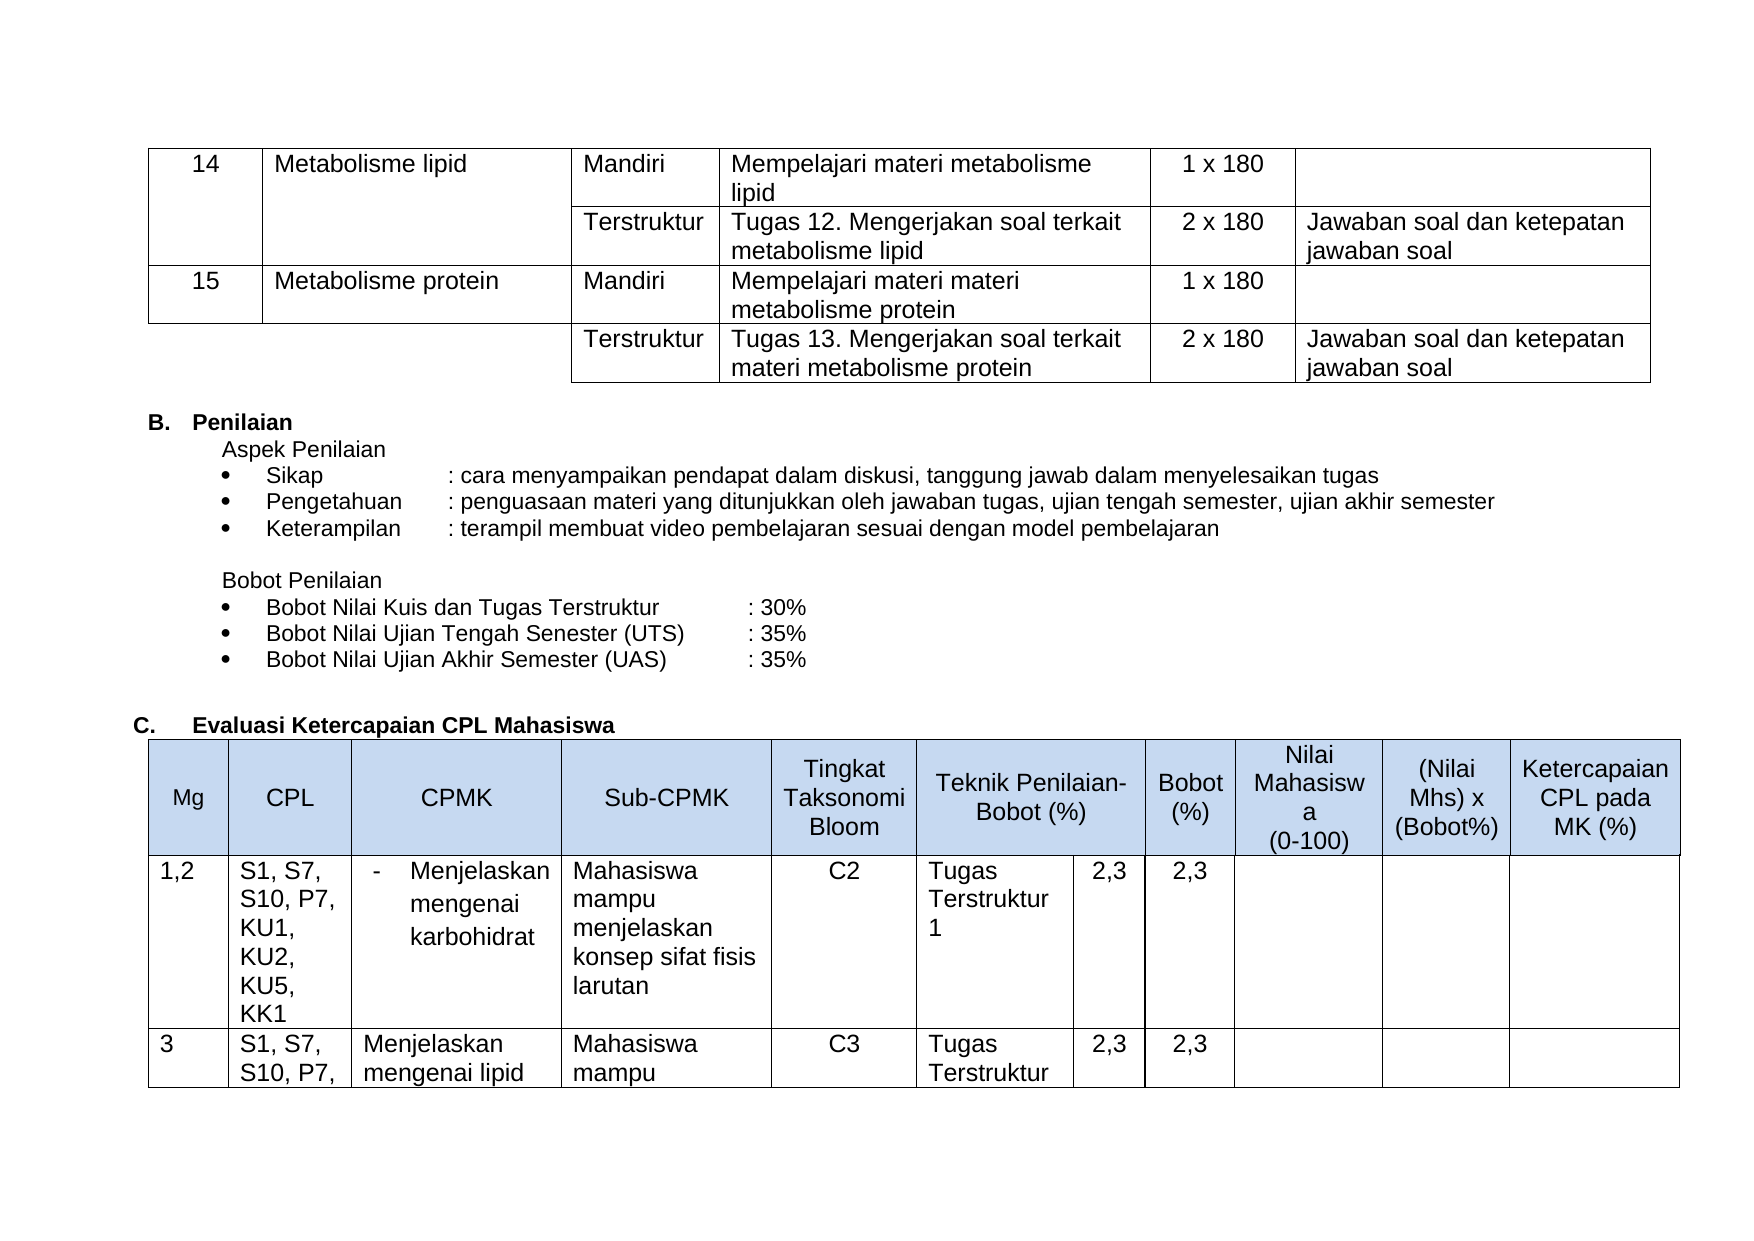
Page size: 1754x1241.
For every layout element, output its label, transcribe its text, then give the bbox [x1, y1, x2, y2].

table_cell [562, 1029, 771, 1087]
table_cell Mempelajari materi materi metabolisme protein [720, 266, 1150, 323]
list Pengetahuan : penguasaan materi yang ditunjukkan oleh jawaban tugas, ujian tengah semester, ujian akhir semester [222, 488, 1606, 515]
table_cell 2 x 180 [1151, 324, 1295, 382]
list Penilaian [148, 409, 1606, 436]
table_cell 14 [149, 149, 262, 265]
table_header CPL [229, 740, 351, 855]
table_cell Terstruktur [572, 324, 719, 382]
table_cell 2,3 [1146, 856, 1234, 1028]
table_header Tingkat Taksonomi Bloom [772, 740, 916, 855]
list Bobot Nilai Kuis dan Tugas Terstruktur : 30% [222, 594, 1606, 620]
table_header Nilai Mahasiswa (0-100) [1236, 740, 1382, 855]
table_cell 1 x 180 [1151, 149, 1295, 206]
table_cell [1510, 856, 1679, 1028]
table_header Bobot (%) [1146, 740, 1235, 855]
table_cell Terstruktur [572, 207, 719, 265]
table_cell Metabolisme protein [263, 266, 571, 323]
table_header (Nilai Mhs) x (Bobot%) [1383, 740, 1510, 855]
table_cell Jawaban soal dan ketepatan jawaban soal [1296, 324, 1650, 382]
table_cell Tugas 12. Mengerjakan soal terkait metabolisme lipid [720, 207, 1150, 265]
table_cell [1296, 149, 1650, 206]
list Bobot Nilai Ujian Akhir Semester (UAS) : 35% [222, 646, 1606, 673]
table_cell [1510, 1029, 1679, 1087]
table_cell 2,3 [1146, 1029, 1234, 1087]
table_cell 2,3 [1074, 856, 1144, 1028]
list Bobot Nilai Ujian Tengah Senester (UTS) : 35% [222, 620, 1606, 646]
table_header Teknik Penilaian- Bobot (%) [917, 740, 1145, 855]
table_cell 3 [149, 1029, 228, 1087]
table_cell Mandiri [572, 266, 719, 323]
table_cell [1383, 856, 1509, 1028]
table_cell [229, 1029, 351, 1087]
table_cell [352, 1029, 561, 1087]
list Evaluasi Ketercapaian CPL Mahasiswa [133, 712, 1606, 739]
table_header Sub-CPMK [562, 740, 771, 855]
table_cell Tugas 13. Mengerjakan soal terkait materi metabolisme protein [720, 324, 1150, 382]
table_cell [1296, 266, 1650, 323]
table_header CPMK [352, 740, 561, 855]
table_cell 15 [149, 266, 262, 323]
table_cell Menjelaskan mengenai karbohidrat [352, 856, 561, 1028]
table_cell Mandiri [572, 149, 719, 206]
table_header Ketercapaian CPL pada MK (%) [1511, 740, 1680, 855]
table_cell C3 [772, 1029, 916, 1087]
table_cell 1,2 [149, 856, 228, 1028]
list Sikap : cara menyampaikan pendapat dalam diskusi, tanggung jawab dalam menyelesaikan tugas [222, 462, 1606, 488]
table_header Mg [149, 740, 228, 855]
table_cell Metabolisme lipid [263, 149, 571, 265]
table_cell 2,3 [1074, 1029, 1144, 1087]
table_cell Jawaban soal dan ketepatan jawaban soal [1296, 207, 1650, 265]
table_cell Mempelajari materi metabolisme lipid [720, 149, 1150, 206]
text Bobot Penilaian [148, 567, 1606, 594]
table_cell [1383, 1029, 1509, 1087]
table_cell [1235, 1029, 1382, 1087]
table_cell S1, S7, S10, P7, KU1, KU2, KU5, KK1 [229, 856, 351, 1028]
table_cell 1 x 180 [1151, 266, 1295, 323]
table_cell [1235, 856, 1382, 1028]
table_cell Mahasiswa mampu menjelaskan konsep sifat fisis larutan [562, 856, 771, 1028]
table_cell Tugas Terstruktur 1 [917, 856, 1073, 1028]
table_cell 2 x 180 [1151, 207, 1295, 265]
list Keterampilan : terampil membuat video pembelajaran sesuai dengan model pembelajaran [222, 515, 1606, 541]
text Aspek Penilaian [148, 436, 1606, 462]
table_cell Tugas Terstruktur 2 [917, 1029, 1073, 1087]
table_cell C2 [772, 856, 916, 1028]
